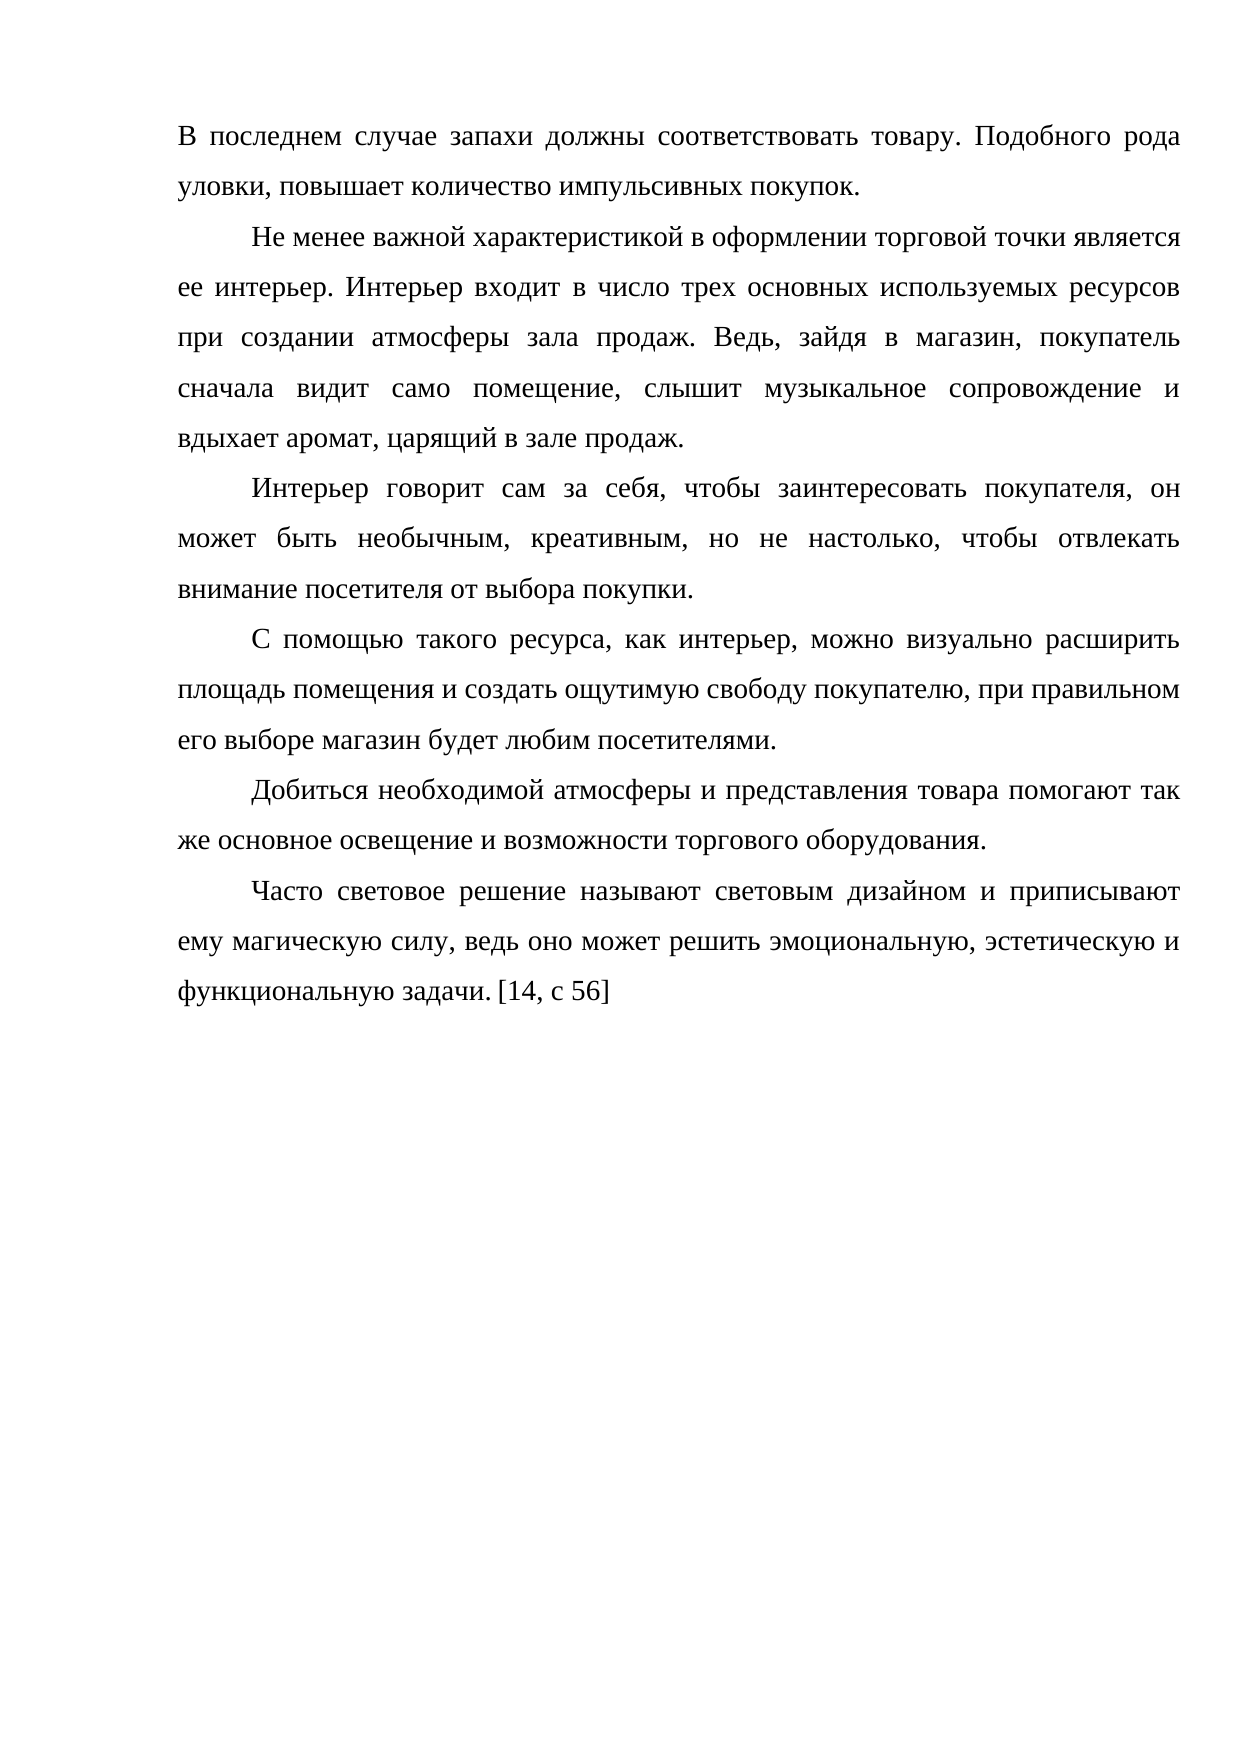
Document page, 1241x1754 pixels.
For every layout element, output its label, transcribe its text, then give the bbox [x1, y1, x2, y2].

text Интерьер говорит сам за себя, чтобы заинтересовать покупателя, он может быть необычным, креативным, но не настолько, чтобы отвлекать внимание посетителя от выбора покупки. [177, 470, 1181, 604]
text Часто световое решение называют световым дизайном и приписывают ему магическую силу, ведь оно может решить эмоциональную, эстетическую и функциональную задачи. [14, с 56] [177, 873, 1181, 1007]
text С помощью такого ресурса, как интерьер, можно визуально расширить площадь помещения и создать ощутимую свободу покупателю, при правильном его выборе магазин будет любим посетителями. [177, 621, 1181, 755]
text Не менее важной характеристикой в оформлении торговой точки является ее интерьер. Интерьер входит в число трех основных используемых ресурсов при создании атмосферы зала продаж. Ведь, зайдя в магазин, покупатель сначала видит само помещение, слышит музыкальное сопровождение и вдыхает аромат, царящий в зале продаж. [177, 219, 1181, 453]
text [177, 118, 1181, 202]
text Добиться необходимой атмосферы и представления товара помогают так же основное освещение и возможности торгового оборудования. [177, 772, 1181, 856]
